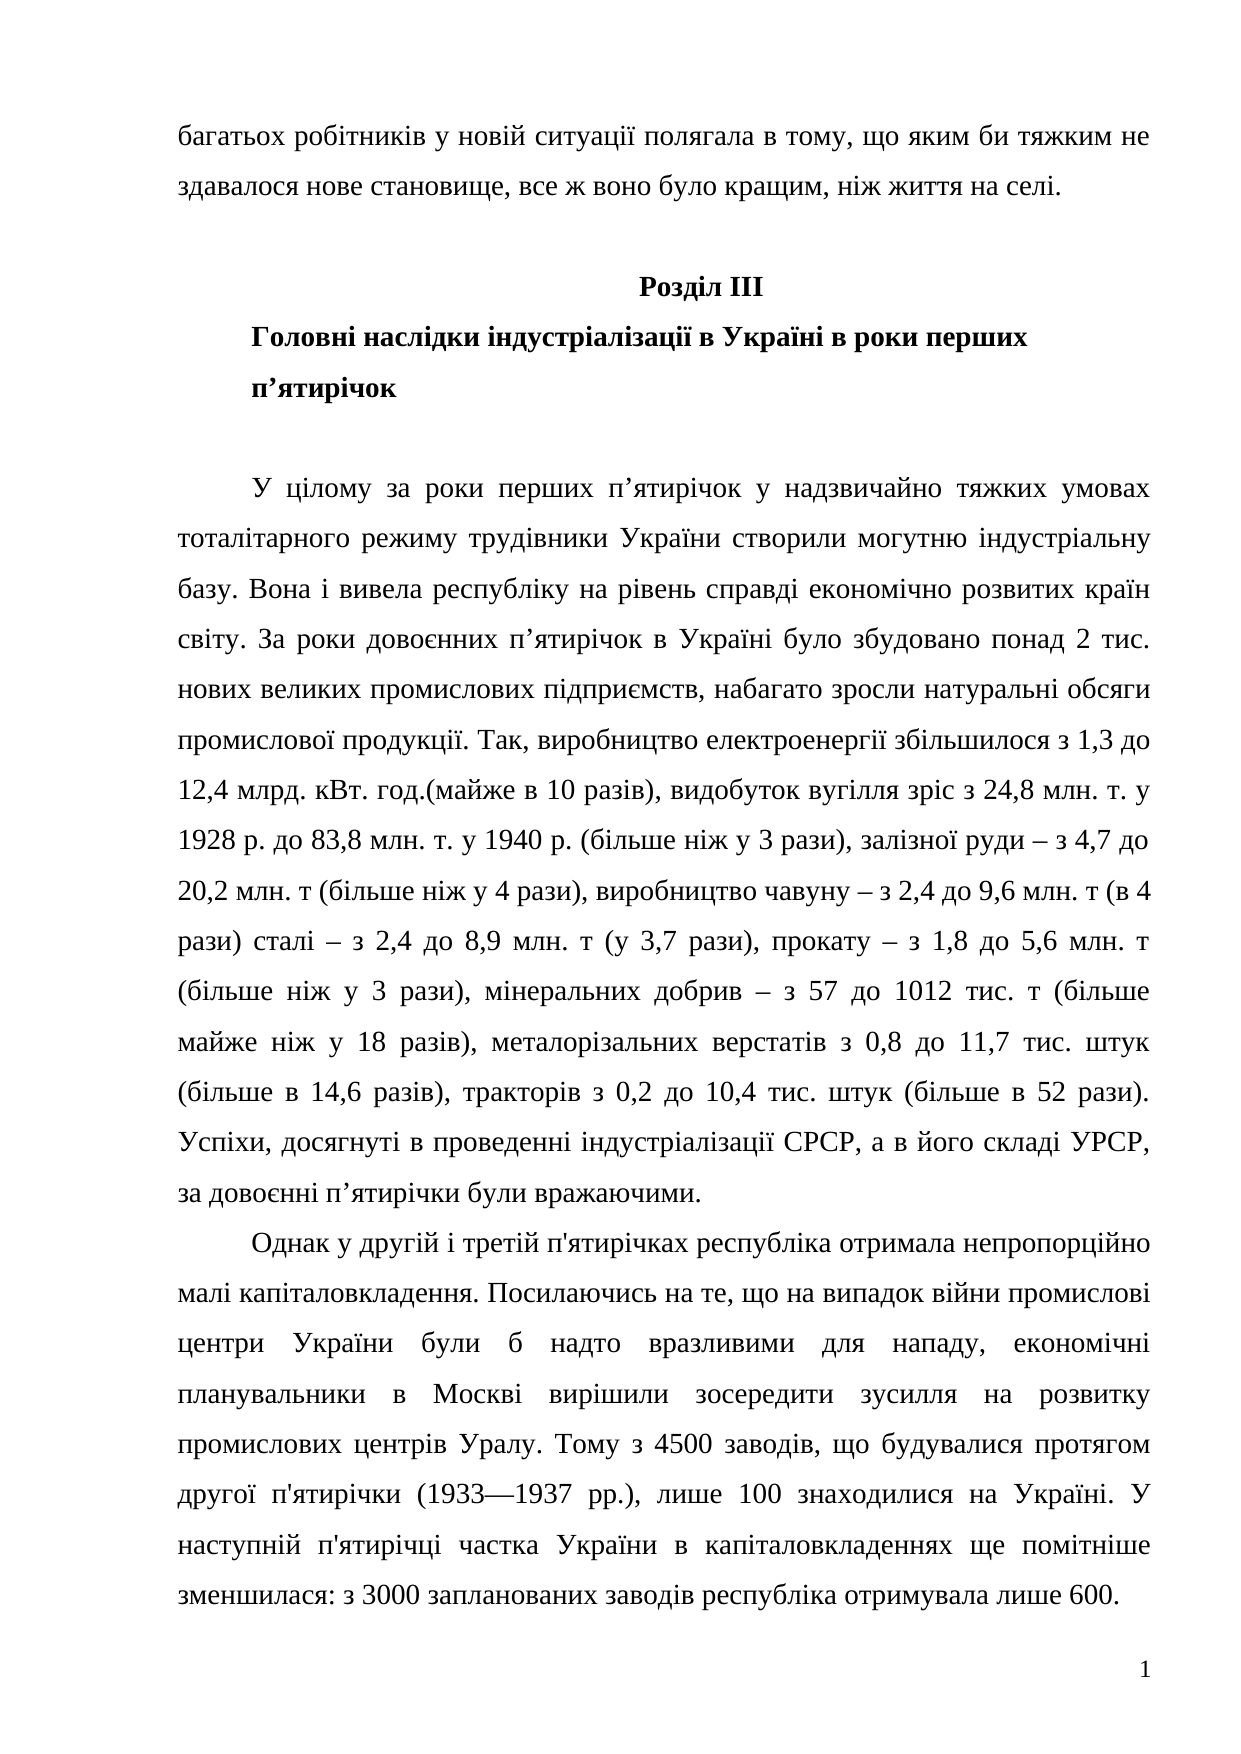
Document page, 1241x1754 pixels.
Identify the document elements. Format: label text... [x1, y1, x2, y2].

text У цілому за роки перших п’ятирічок у надзвичайно тяжких умовах тоталітарного режиму трудівники України створили могутню індустріальну базу. Вона і вивела республіку на рівень справді економічно розвитих країн світу. За роки довоєнних п’ятирічок в Україні було збудовано понад 2 тис. нових великих промислових підприємств, набагато зросли натуральні обсяги промислової продукції. Так, виробництво електроенергії збільшилося з 1,3 до 12,4 млрд. кВт. год.(майже в 10 разів), видобуток вугілля зріс з 24,8 млн. т. у 1928 р. до 83,8 млн. т. у 1940 р. (більше ніж у 3 рази), залізної руди – з 4,7 до 20,2 млн. т (більше ніж у 4 рази), виробництво чавуну – з 2,4 до 9,6 млн. т (в 4 рази) сталі – з 2,4 до 8,9 млн. т (у 3,7 рази), прокату – з 1,8 до 5,6 млн. т (більше ніж у 3 рази), мінеральних добрив – з 57 до 1012 тис. т (більше майже ніж у 18 разів), металорізальних верстатів з 0,8 до 11,7 тис. штук (більше в 14,6 разів), тракторів з 0,2 до 10,4 тис. штук (більше в 52 рази). Успіхи, досягнуті в проведенні індустріалізації СРСР, а в його складі УРСР, за довоєнні п’ятирічки були вражаючими. [177, 470, 1152, 1208]
text Однак у другій і третій п'ятирічках республіка отримала непропорційно малі капіталовкладення. Посилаючись на те, що на випадок війни промислові центри України були б надто вразливими для нападу, економічні планувальники в Москві вирішили зосередити зусилля на розвитку промислових центрів Уралу. Тому з 4500 заводів, що будувалися протягом другої п'ятирічки (1933—1937 рр.), лише 100 знаходилися на Україні. У наступній п'ятирічці частка України в капіталовкладеннях ще помітніше зменшилася: з 3000 запланованих заводів республіка отримувала лише 600. [177, 1225, 1152, 1611]
text Розділ ІІІ [177, 269, 1152, 303]
text Головні наслідки індустріалізації в Україні в роки перших [177, 319, 1152, 353]
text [177, 118, 1152, 202]
text п’ятирічок [177, 370, 1152, 403]
